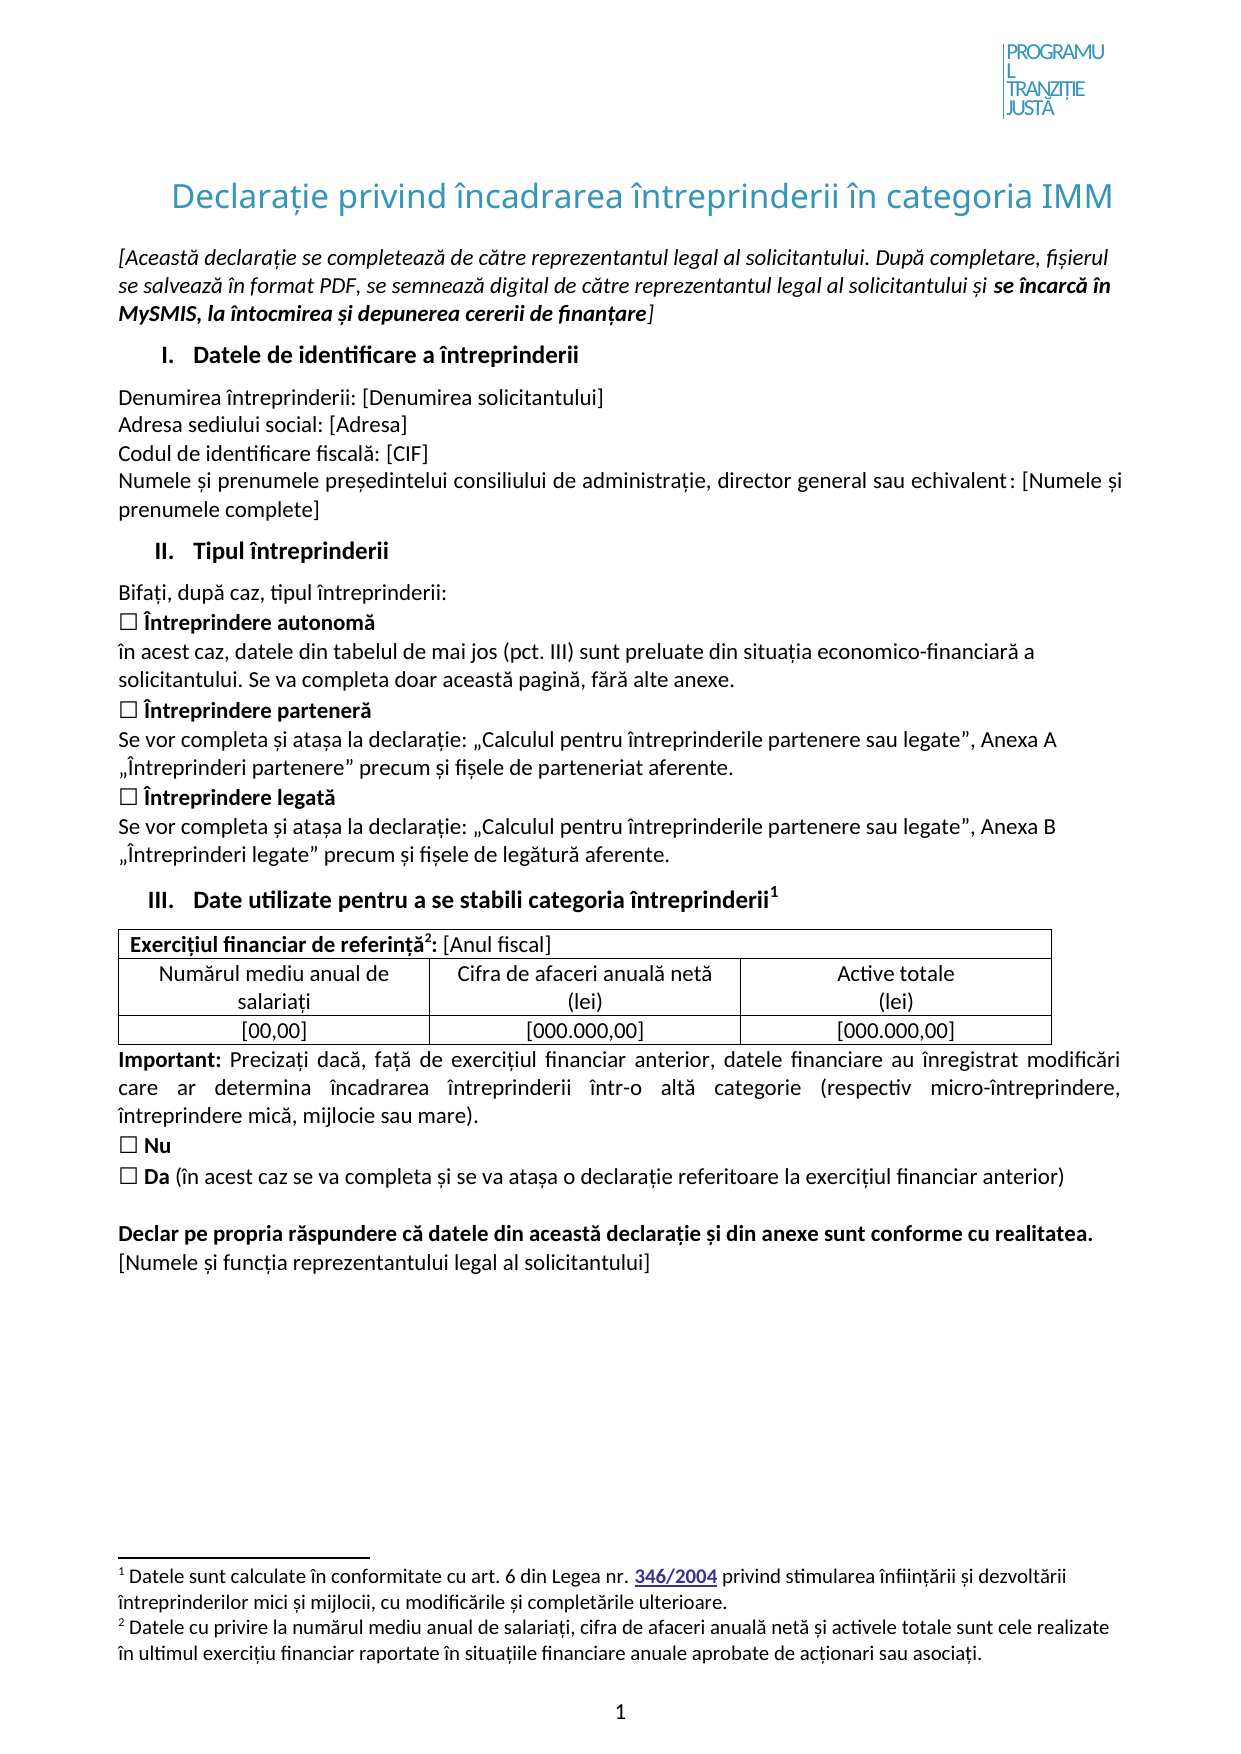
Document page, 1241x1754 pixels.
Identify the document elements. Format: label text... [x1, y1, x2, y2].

list Date utilizate pentru a se stabili categoria întreprinderii [174, 881, 1122, 916]
text Codul de identificare fiscală: [118, 439, 1122, 467]
table_cell [430, 1016, 740, 1044]
table_cell [119, 1016, 429, 1044]
table_cell Active totale (lei) [741, 959, 1051, 1015]
table_header Exerciţiul financiar de referinţă: [119, 930, 1051, 958]
list Datele de identificare a întreprinderii [174, 339, 1122, 370]
text [Această declarație se completează de către reprezentantul legal al solicitantului. După completare, fișierul se salvează în format PDF, se semnează digital de către reprezentantul legal al solicitantului și se încarcă în MySMIS, la întocmirea și depunerea cererii de finanțare] [118, 243, 1122, 327]
text Nu [118, 1129, 1122, 1160]
list Tipul întreprinderii [174, 535, 1122, 566]
text Adresa sediului social: [118, 411, 1122, 439]
table_cell [741, 1016, 1051, 1044]
text Întreprindere parteneră Se vor completa şi ataşa la declaraţie: „Calculul pentru întreprinderile partenere sau legate”, Anexa A „Întreprinderi partenere” precum şi fişele de parteneriat aferente. [118, 693, 1122, 781]
subtitle Declaraţie privind încadrarea întreprinderii în categoria IMM [163, 173, 1122, 218]
text Important: Precizaţi dacă, faţă de exerciţiul financiar anterior, datele financiare au înregistrat modificări care ar determina încadrarea întreprinderii într-o altă categorie (respectiv micro-întreprindere, întreprindere mică, mijlocie sau mare). [118, 1045, 1122, 1129]
table_cell Cifra de afaceri anuală netă (lei) [430, 959, 740, 1015]
text Declar pe propria răspundere că datele din această declaraţie şi din anexe sunt conforme cu realitatea. [118, 1219, 1122, 1248]
text Denumirea întreprinderii: [118, 383, 1122, 411]
text Bifaţi, după caz, tipul întreprinderii: [118, 578, 1122, 606]
text Da (în acest caz se va completa şi se va ataşa o declaraţie referitoare la exerciţiul financiar anterior) [118, 1160, 1122, 1192]
text Numele şi prenumele preşedintelui consiliului de administraţie, director general sau echivalent: [118, 467, 1122, 523]
table_cell Numărul mediu anual de salariaţi [119, 959, 429, 1015]
text Întreprindere legată Se vor completa şi ataşa la declaraţie: „Calculul pentru întreprinderile partenere sau legate”, Anexa B „Întreprinderi legate” precum şi fişele de legătură aferente. [118, 781, 1122, 868]
text Întreprindere autonomă în acest caz, datele din tabelul de mai jos (pct. III) sunt preluate din situaţia economico-financiară a solicitantului. Se va completa doar această pagină, fără alte anexe. [118, 606, 1122, 693]
